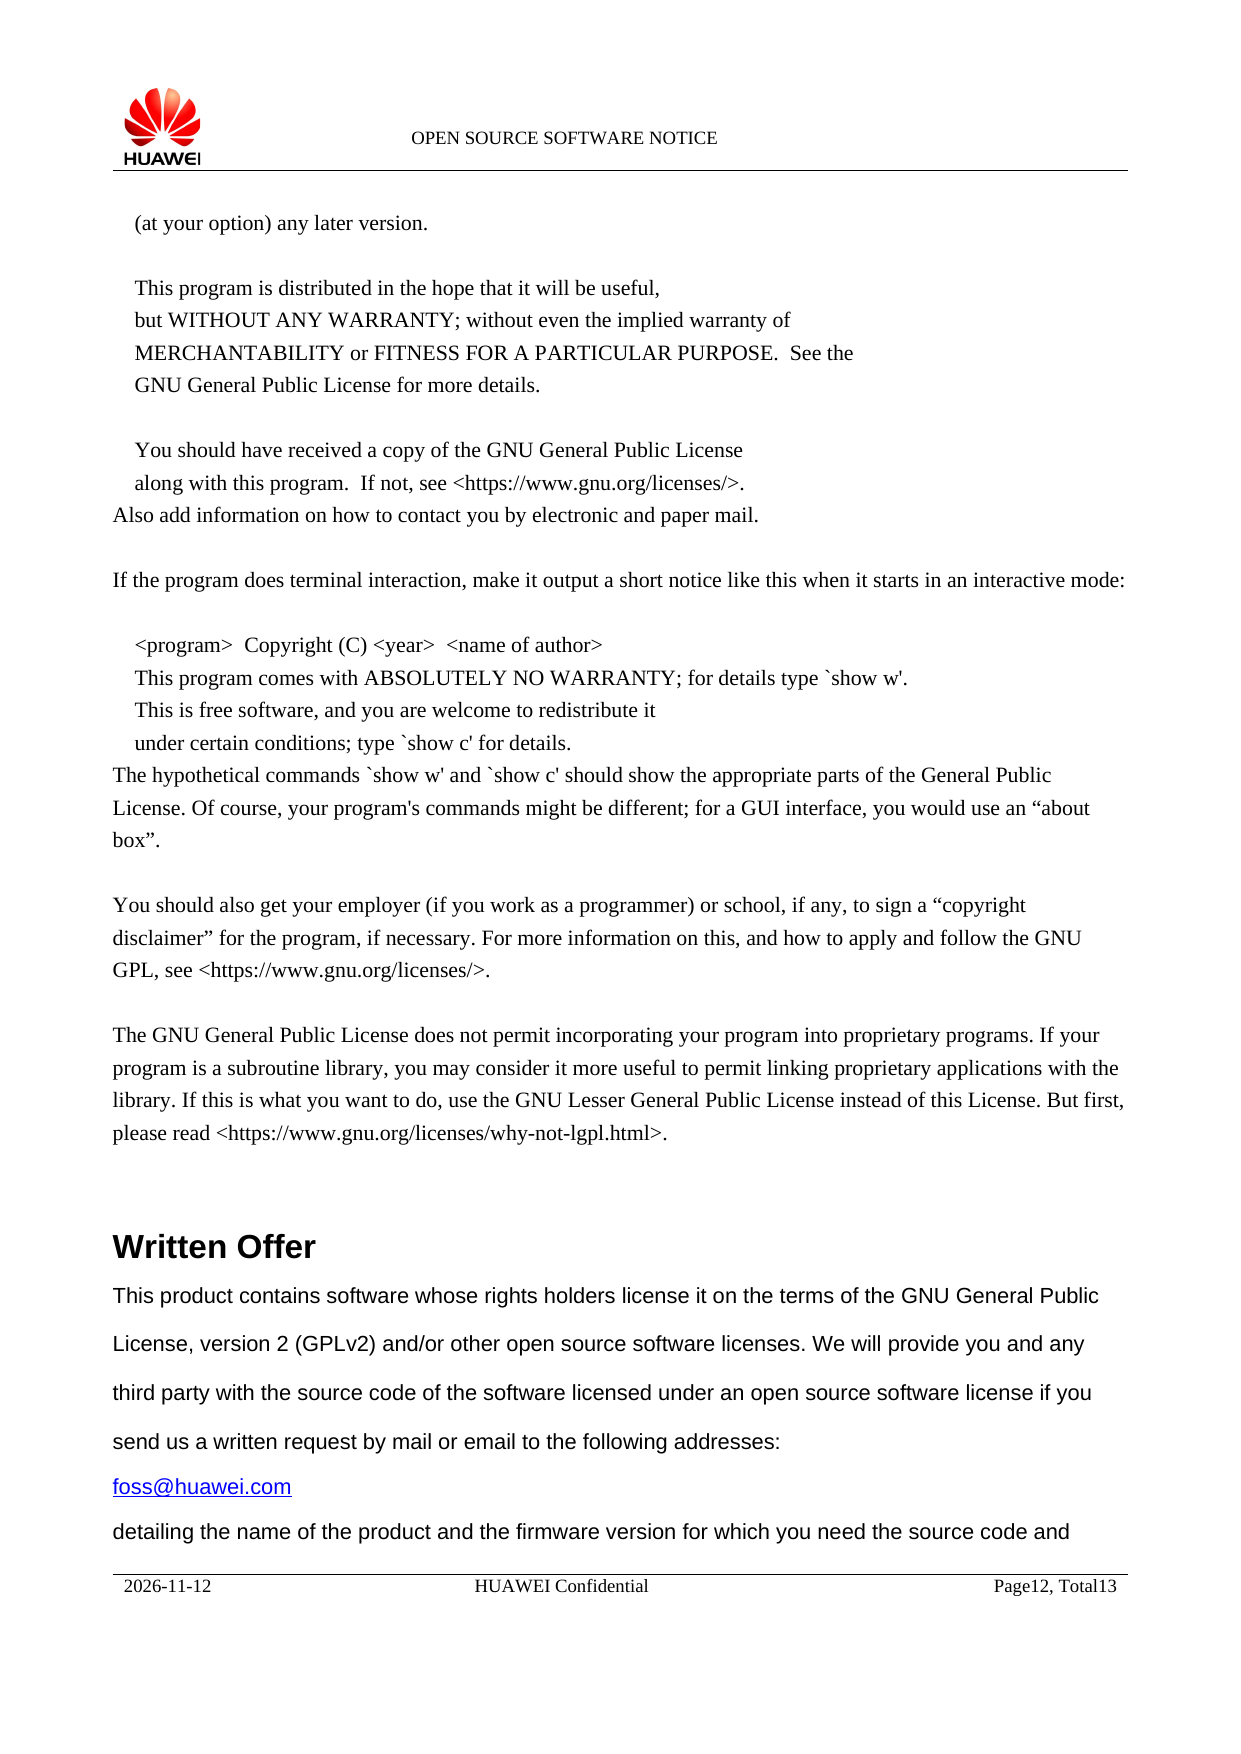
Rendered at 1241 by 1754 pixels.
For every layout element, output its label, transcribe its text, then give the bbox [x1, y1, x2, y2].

text foss@huawei.com [112, 1470, 1128, 1503]
text This product contains software whose rights holders license it on the terms of the GNU General Public License, version 2 (GPLv2) and/or other open source software licenses. We will provide you and any third party with the source code of the software licensed under an open source software license if you send us a written request by mail or email to the following addresses: [112, 1279, 1128, 1458]
picture [124, 88, 201, 165]
text Written Offer [112, 1214, 1128, 1279]
text detailing the name of the product and the firmware version for which you need the source code and indicating how we can contact you. [112, 1515, 1128, 1548]
